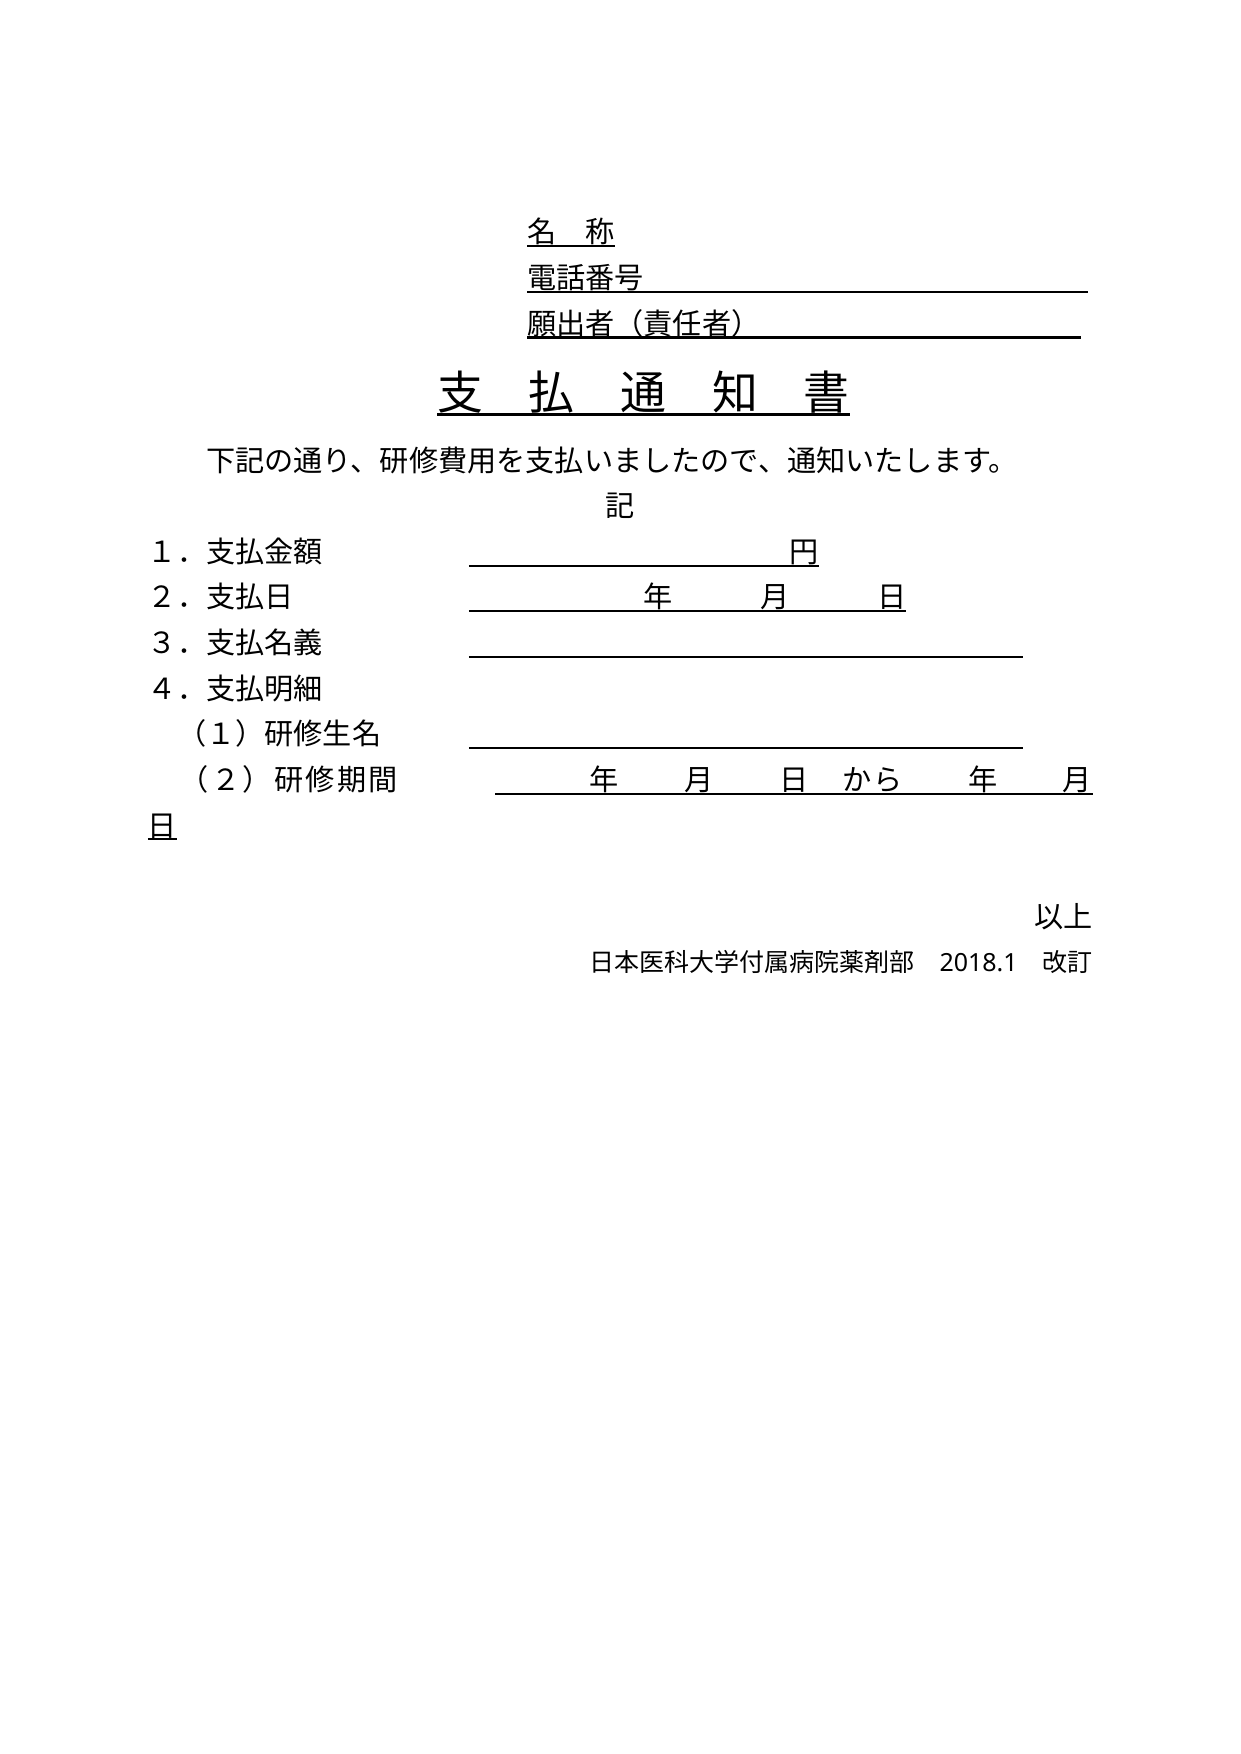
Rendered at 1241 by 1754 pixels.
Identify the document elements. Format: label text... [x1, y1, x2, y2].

text （２）研修期間 年 月 日 から 年 月 日 [148, 755, 1092, 846]
text 電話番号 [148, 253, 1092, 299]
text ４．支払明細 [148, 664, 1092, 709]
text １．支払金額 円 [148, 527, 1092, 572]
text 日本医科大学付属病院薬剤部 2018.1 改訂 [148, 937, 1092, 983]
text 以上 [148, 892, 1092, 937]
text （１）研修生名 [148, 709, 1092, 755]
text 願出者（責任者） [148, 299, 1092, 344]
subtitle 記 [148, 481, 1092, 527]
text ２．支払日 年 月 日 [148, 572, 1092, 618]
text 支 払 通 知 書 [148, 344, 1092, 436]
text 下記の通り、研修費用を支払いましたので、通知いたします。 [148, 436, 1092, 481]
text 名 称 [148, 207, 1092, 253]
text ３．支払名義 [148, 618, 1092, 664]
